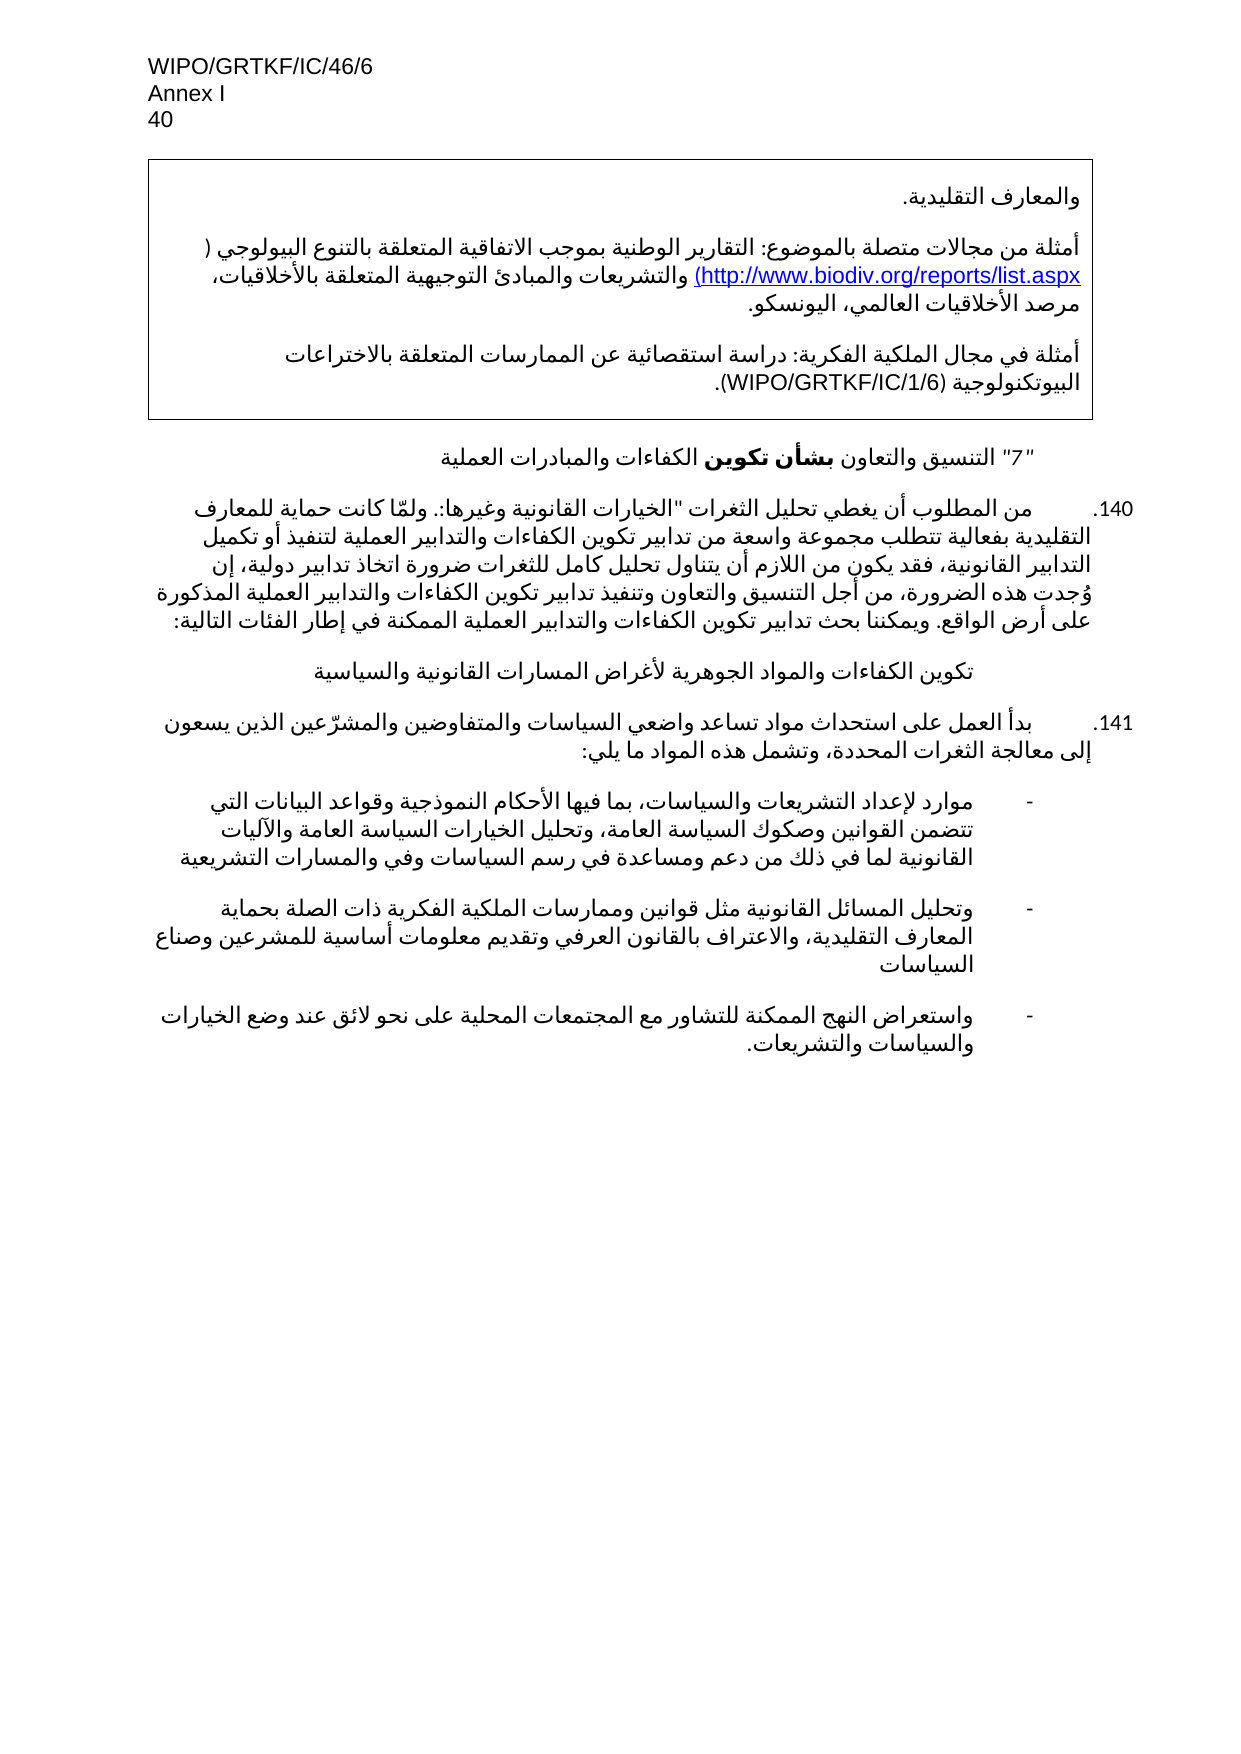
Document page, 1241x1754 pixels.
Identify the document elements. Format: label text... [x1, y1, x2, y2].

subtitle تكوين الكفاءات والمواد الجوهرية لأغراض المسارات القانونية والسياسية [148, 657, 974, 685]
text - وتحليل المسائل القانونية مثل قوانين وممارسات الملكية الفكرية ذات الصلة بحماية المعارف التقليدية، والاعتراف بالقانون العرفي وتقديم معلومات أساسية للمشرعين وصناع السياسات [148, 894, 1033, 978]
list من المطلوب أن يغطي تحليل الثغرات "الخيارات القانونية وغيرها:. ولمّا كانت حماية للمعارف التقليدية بفعالية تتطلب مجموعة واسعة من تدابير تكوين الكفاءات والتدابير العملية لتنفيذ أو تكميل التدابير القانونية، فقد يكون من اللازم أن يتناول تحليل كامل للثغرات ضرورة اتخاذ تدابير دولية، إن وُجدت هذه الضرورة، من أجل التنسيق والتعاون وتنفيذ تدابير تكوين الكفاءات والتدابير العملية المذكورة على أرض الواقع. ويمكننا بحث تدابير تكوين الكفاءات والتدابير العملية الممكنة في إطار الفئات التالية: [148, 494, 1092, 634]
text - موارد لإعداد التشريعات والسياسات، بما فيها الأحكام النموذجية وقواعد البيانات التي تتضمن القوانين وصكوك السياسة العامة، وتحليل الخيارات السياسة العامة والآليات القانونية لما في ذلك من دعم ومساعدة في رسم السياسات وفي والمسارات التشريعية [148, 787, 1033, 871]
text - واستعراض النهج الممكنة للتشاور مع المجتمعات المحلية على نحو لائق عند وضع الخيارات والسياسات والتشريعات. [148, 1001, 1033, 1057]
list بدأ العمل على استحداث مواد تساعد واضعي السياسات والمتفاوضين والمشرّعين الذين يسعون إلى معالجة الثغرات المحددة، وتشمل هذه المواد ما يلي: [148, 708, 1092, 764]
subtitle "7" التنسيق والتعاون بشأن تكوين الكفاءات والمبادرات العملية [148, 443, 1092, 471]
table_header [149, 160, 1092, 419]
